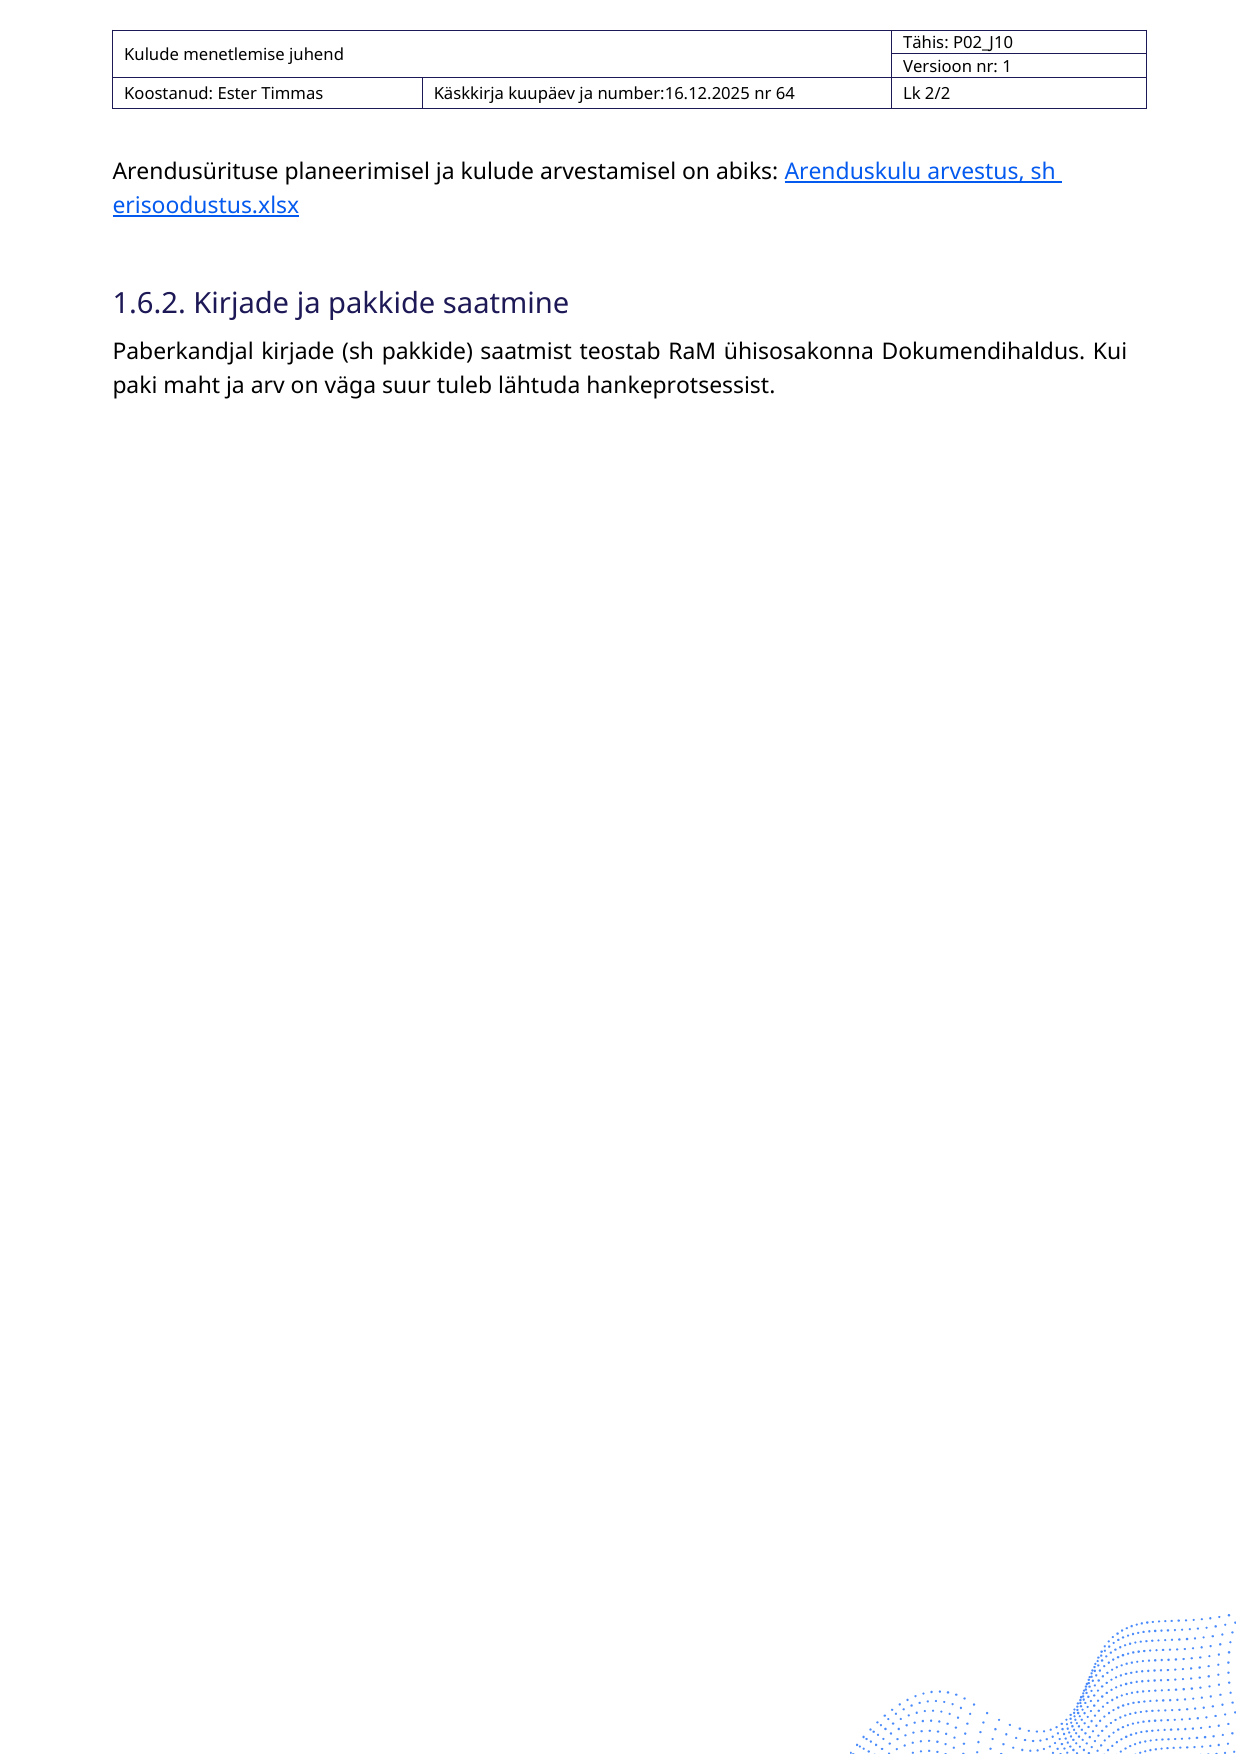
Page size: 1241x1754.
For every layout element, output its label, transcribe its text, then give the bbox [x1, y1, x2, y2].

text Paberkandjal kirjade (sh pakkide) saatmist teostab RaM ühisosakonna Dokumendihaldus. Kui paki maht ja arv on väga suur tuleb lähtuda hankeprotsessist. [112, 335, 1128, 400]
subtitle 1.6.2. Kirjade ja pakkide saatmine [112, 283, 1128, 322]
picture [850, 1606, 1241, 1754]
text Arendusürituse planeerimisel ja kulude arvestamisel on abiks: Arenduskulu arvestus, sh erisoodustus.xlsx [112, 154, 1128, 220]
